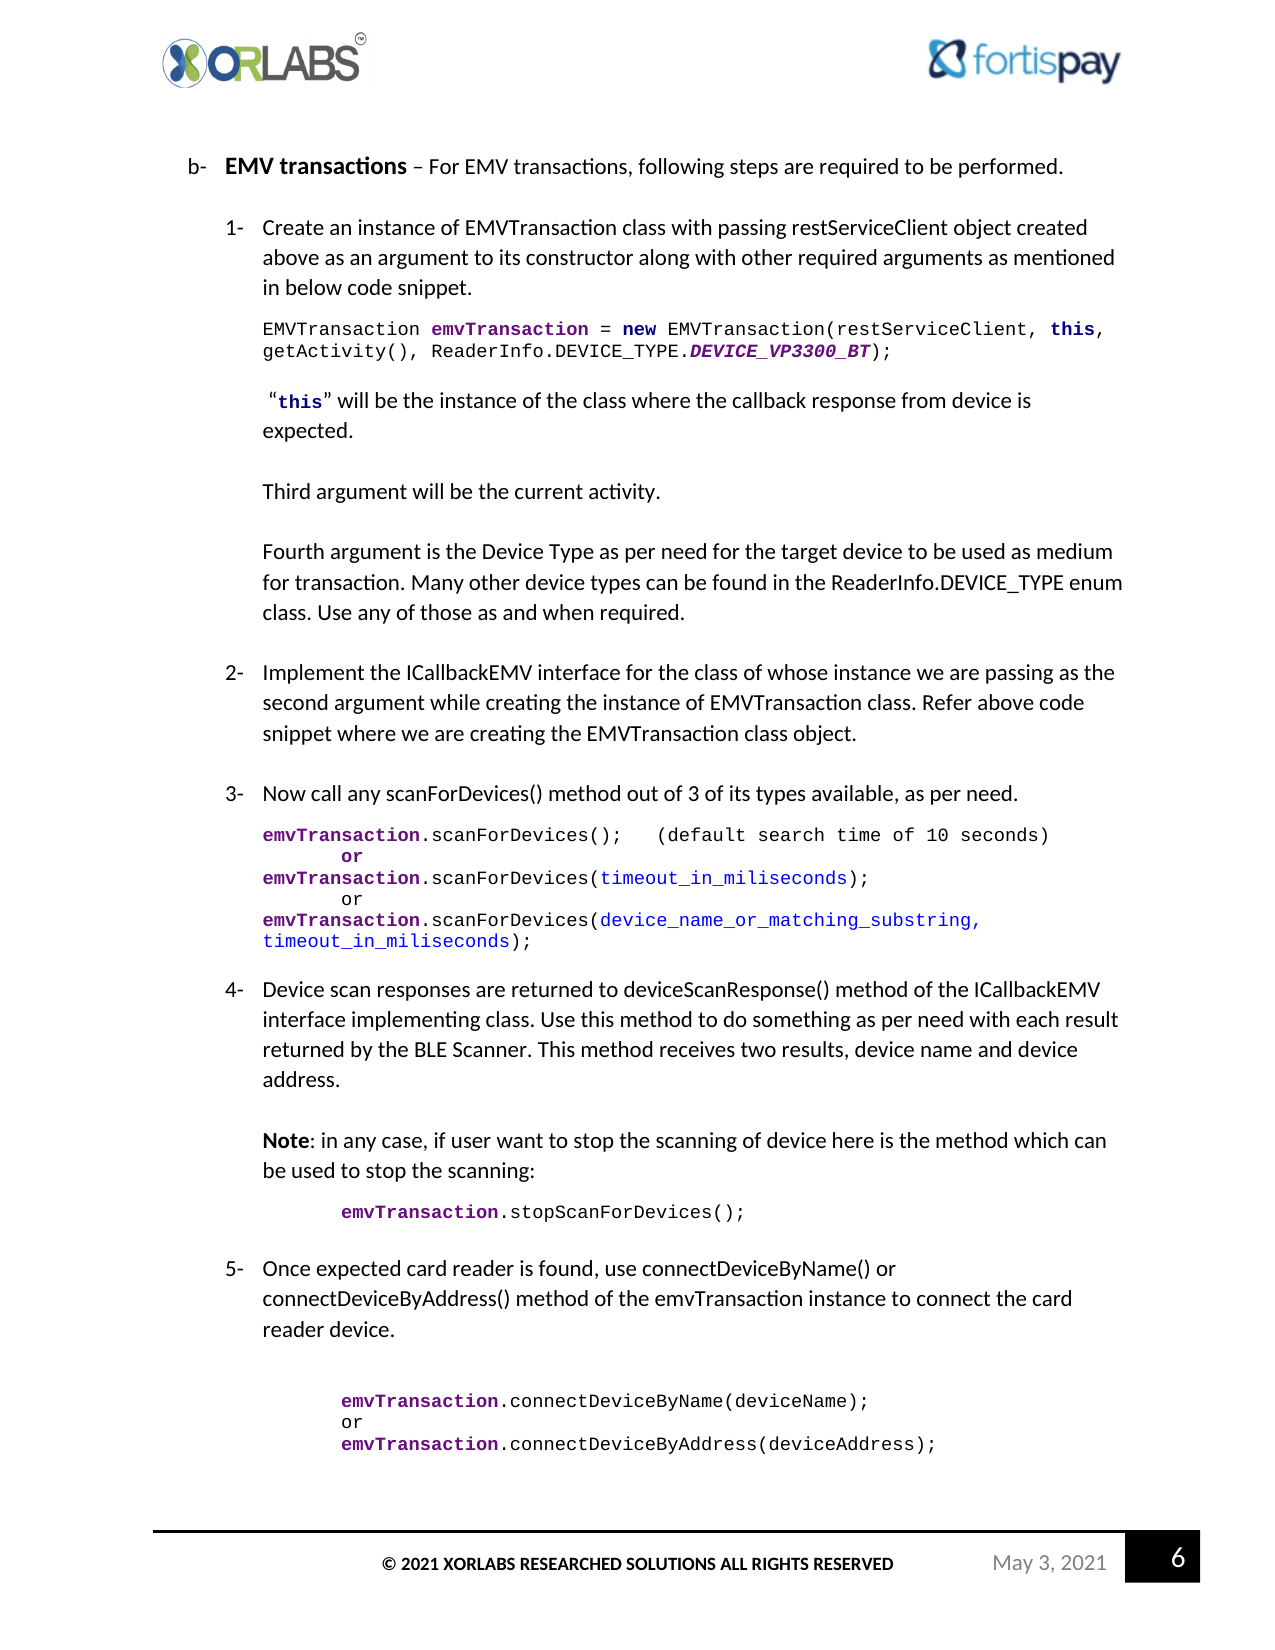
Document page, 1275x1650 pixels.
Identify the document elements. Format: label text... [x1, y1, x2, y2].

list Fourth argument is the Device Type as per need for the target device to be used as medium for transaction. Many other device types can be found in the ReaderInfo.DEVICE_TYPE enum class. Use any of those as and when required. [262, 507, 1125, 656]
list “this” will be the instance of the class where the callback response from device is expected. [262, 386, 1125, 475]
list Now call any scanForDevices() method out of 3 of its types available, as per need. [225, 779, 1125, 807]
list Create an instance of EMVTransaction class with passing restServiceClient object created above as an argument to its constructor along with other required arguments as mentioned in below code snippet. [225, 213, 1125, 301]
text or [262, 1413, 1125, 1434]
text emvTransaction.connectDeviceByAddress(deviceAddress); [150, 1434, 1125, 1479]
list Third argument will be the current activity. [262, 477, 1125, 505]
text or [341, 847, 1125, 868]
list Device scan responses are returned to deviceScanResponse() method of the ICallbackEMV interface implementing class. Use this method to do something as per need with each result returned by the BLE Scanner. This method receives two results, device name and device address. [225, 975, 1125, 1093]
text EMVTransaction emvTransaction = new EMVTransaction(restServiceClient, this, getActivity(), ReaderInfo.DEVICE_TYPE.DEVICE_VP3300_BT); [262, 320, 1125, 386]
picture [150, 29, 376, 90]
list EMV transactions – For EMV transactions, following steps are required to be performed. [187, 150, 1125, 211]
text emvTransaction.stopScanForDevices(); [150, 1203, 1125, 1224]
list Implement the ICallbackEMV interface for the class of whose instance we are passing as the second argument while creating the instance of EMVTransaction class. Refer above code snippet where we are creating the EMVTransaction class object. [225, 658, 1125, 777]
text emvTransaction.scanForDevices(device_name_or_matching_substring, timeout_in_miliseconds); [262, 911, 1125, 953]
list Once expected card reader is found, use connectDeviceByName() or connectDeviceByAddress() method of the emvTransaction instance to connect the card reader device. [225, 1254, 1125, 1373]
text or [341, 890, 1125, 911]
text emvTransaction.scanForDevices(timeout_in_miliseconds); [262, 868, 1125, 890]
text emvTransaction.scanForDevices(); (default search time of 10 seconds) [262, 826, 1125, 847]
text emvTransaction.connectDeviceByName(deviceName); [150, 1392, 1125, 1413]
picture [925, 34, 1125, 90]
list Note: in any case, if user want to stop the scanning of device here is the method which can be used to stop the scanning: [262, 1126, 1125, 1184]
